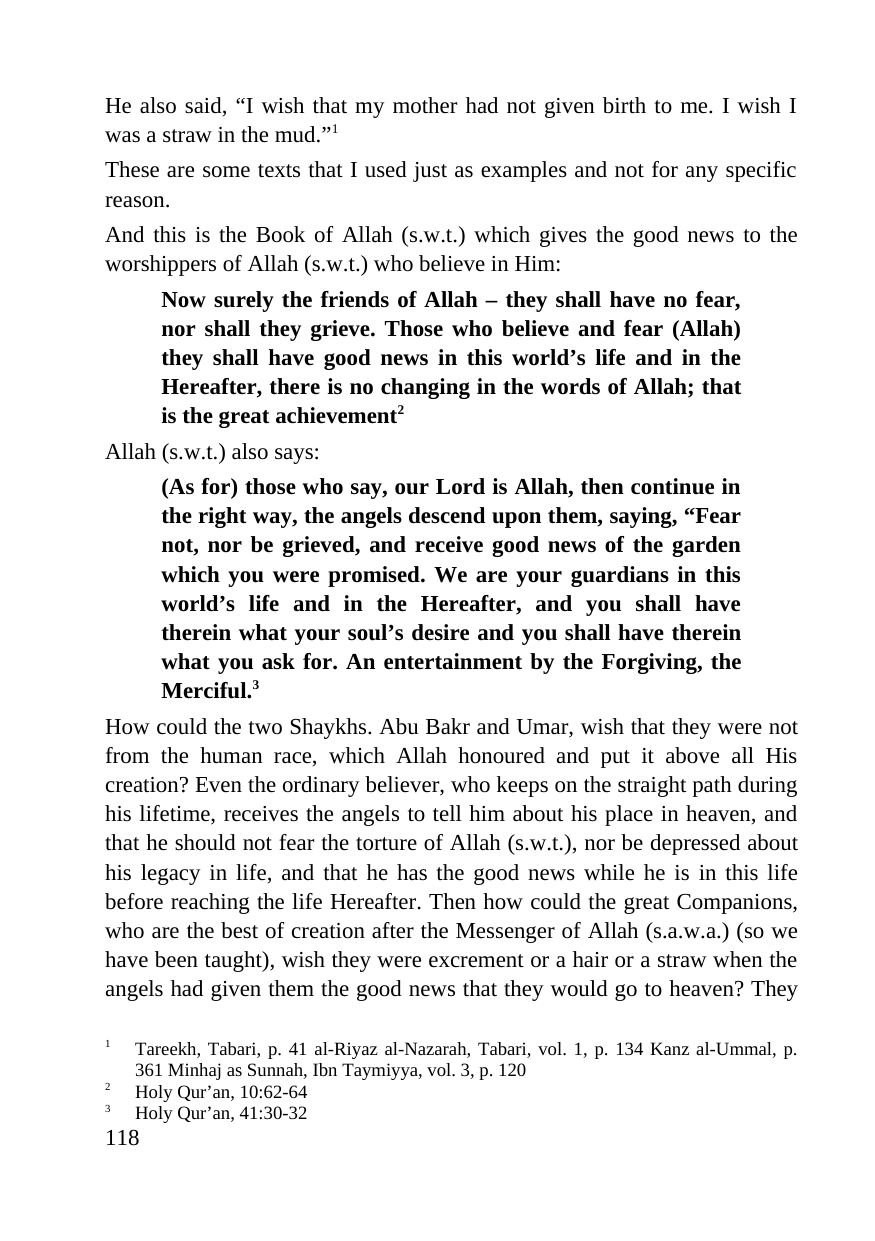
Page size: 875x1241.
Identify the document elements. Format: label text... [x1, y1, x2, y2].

text (As for) those who say, our Lord is Allah, then continue in the right way, the angels descend upon them, saying, “Fear not, nor be grieved, and receive good news of the garden which you were promised. We are your guardians in this world’s life and in the Hereafter, and you shall have therein what your soul’s desire and you shall have therein what you ask for. An entertainment by the Forgiving, the Merciful. [161, 471, 742, 704]
text He also said, “I wish that my mother had not given birth to me. I wish I was a straw in the mud.” [105, 90, 799, 148]
text And this is the Book of Allah (s.w.t.) which gives the good news to the worshippers of Allah (s.w.t.) who believe in Him: [105, 219, 799, 277]
text Allah (s.w.t.) also says: [105, 436, 799, 465]
text These are some texts that I used just as examples and not for any specific reason. [105, 154, 799, 213]
text Now surely the friends of Allah – they shall have no fear, nor shall they grieve. Those who believe and fear (Allah) they shall have good news in this world’s life and in the Hereafter, there is no changing in the words of Allah; that is the great achievement [161, 284, 742, 429]
